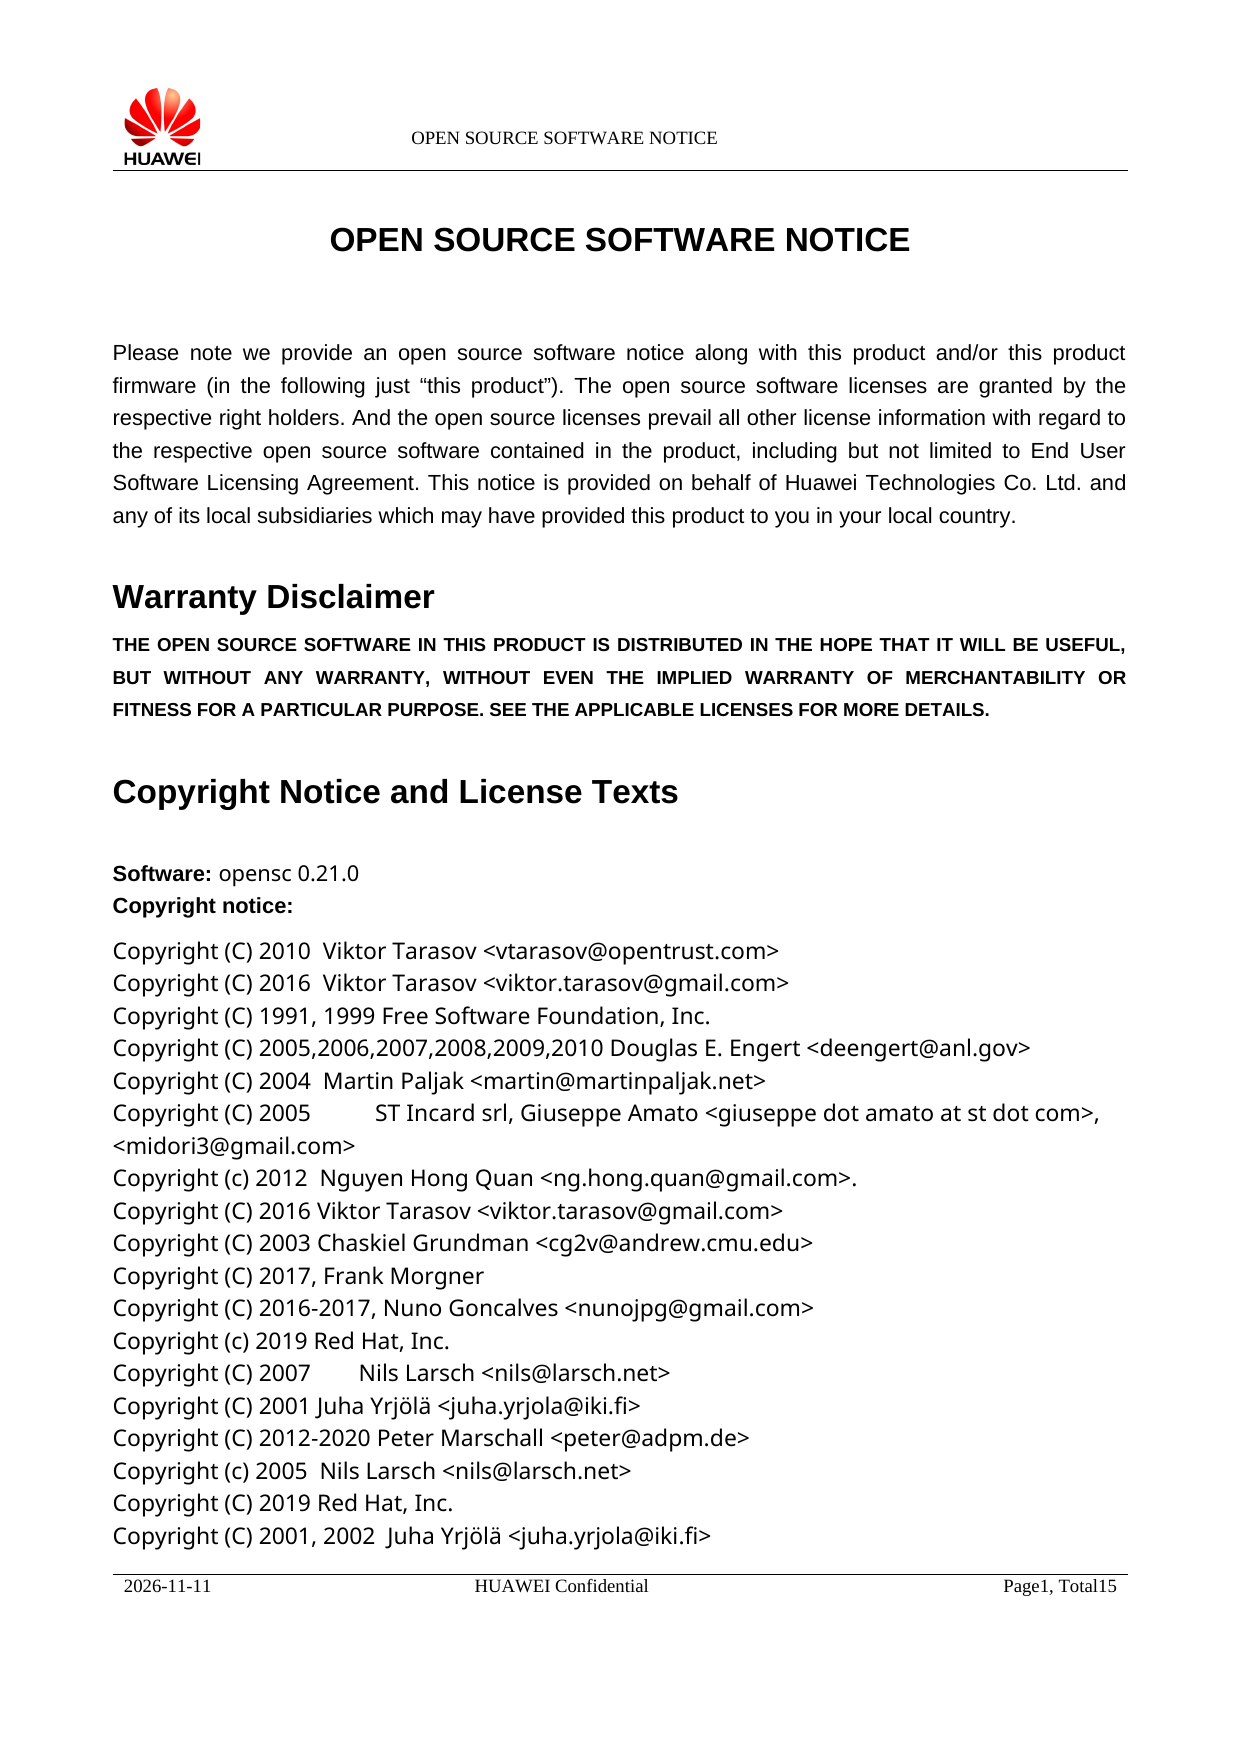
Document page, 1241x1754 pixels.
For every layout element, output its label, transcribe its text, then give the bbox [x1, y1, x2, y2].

text The open source software in this product is distributed in the hope that it will be useful, but WITHOUT ANY WARRANTY, without even the implied warranty of MERCHANTABILITY or FITNESS FOR A PARTICULAR PURPOSE. See the applicable licenses for more details. [112, 629, 1128, 726]
picture [124, 88, 201, 165]
title Software: opensc 0.21.0 [112, 856, 1128, 889]
text Please note we provide an open source software notice along with this product and/or this product firmware (in the following just “this product”). The open source software licenses are granted by the respective right holders. And the open source licenses prevail all other license information with regard to the respective open source software contained in the product, including but not limited to End User Software Licensing Agreement. This notice is provided on behalf of Huawei Technologies Co. Ltd. and any of its local subsidiaries which may have provided this product to you in your local country. [112, 336, 1128, 531]
text OPEN SOURCE SOFTWARE NOTICE [112, 206, 1128, 271]
text Warranty Disclaimer [112, 564, 1128, 629]
text Copyright Notice and License Texts [112, 759, 1128, 824]
text Copyright notice: [112, 889, 1128, 921]
